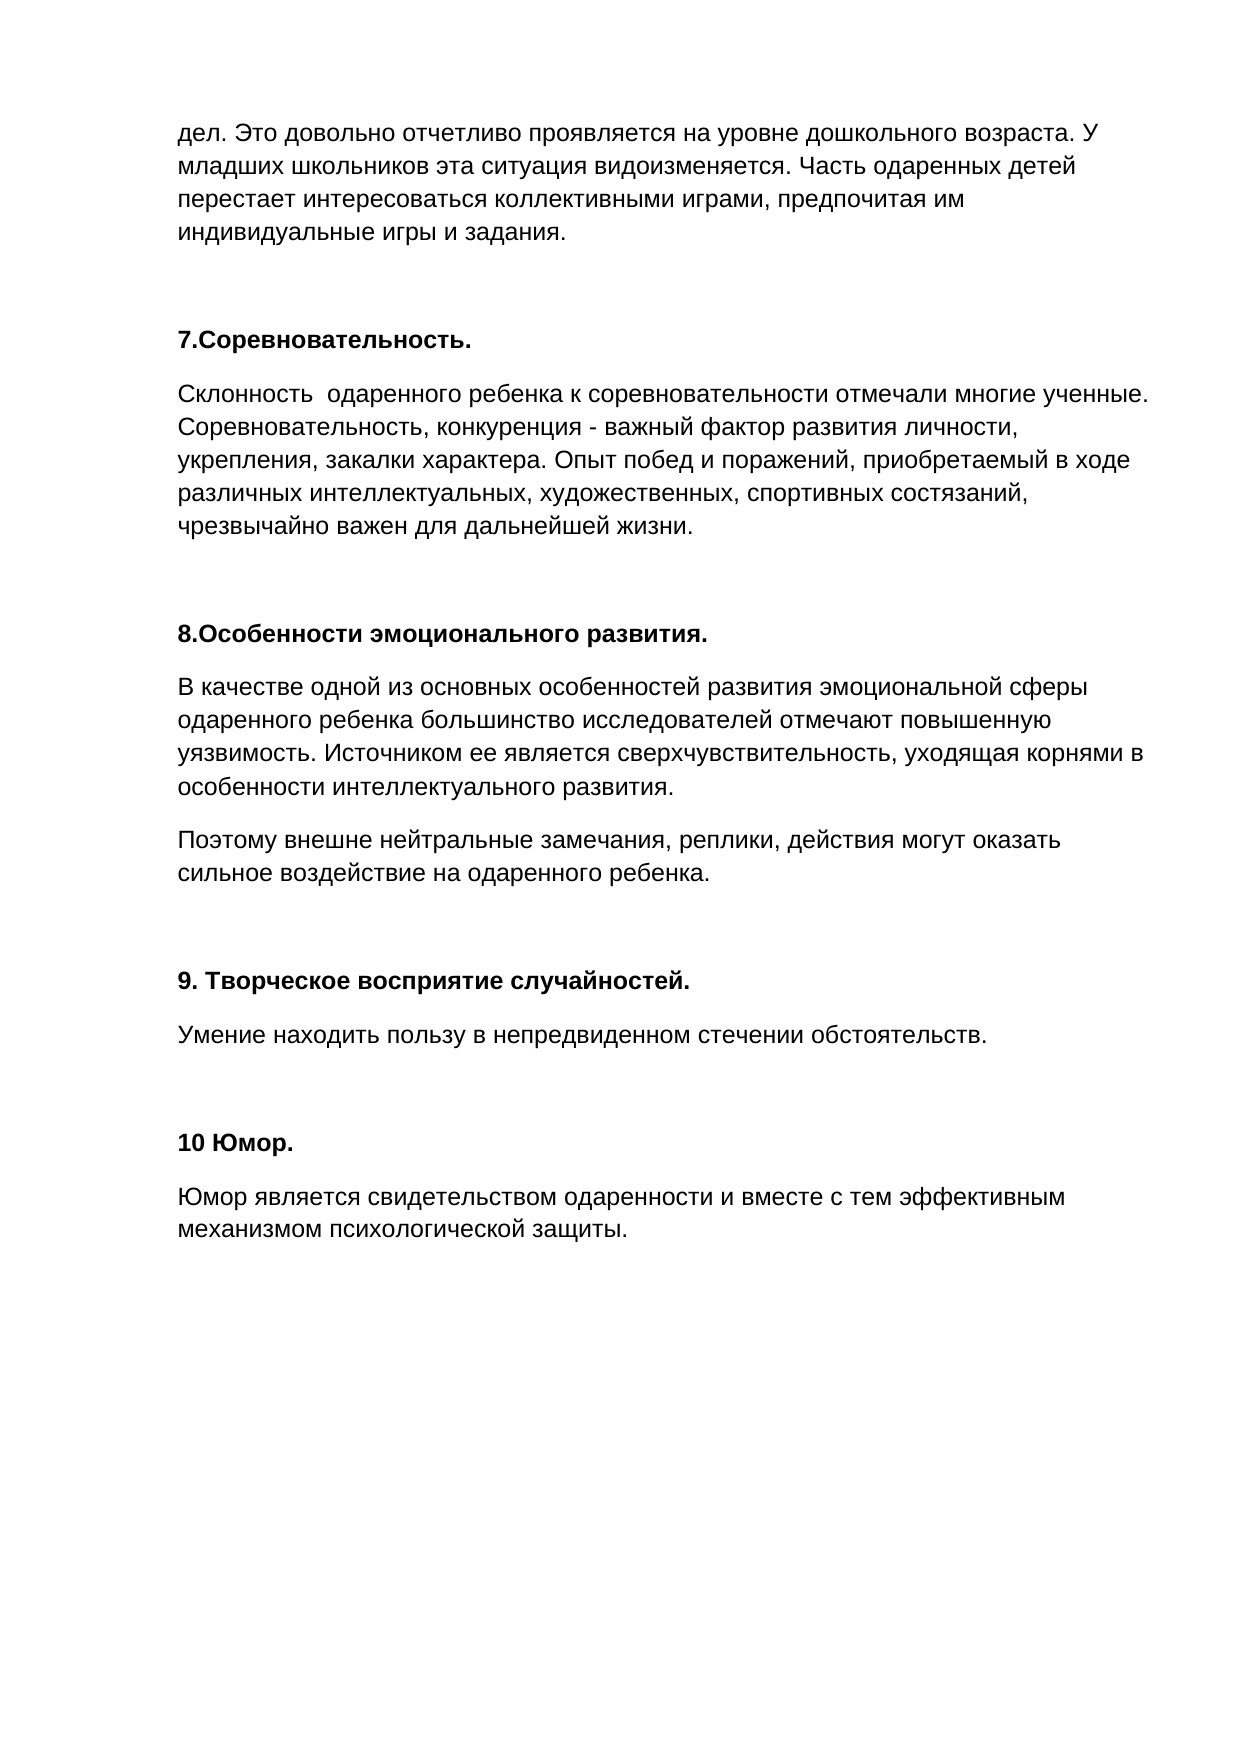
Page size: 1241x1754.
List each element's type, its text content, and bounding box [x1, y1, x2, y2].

text 8.Особенности эмоционального развития. [177, 618, 1152, 647]
text 9. Творческое восприятие случайностей. [177, 966, 1152, 995]
text 7.Соревновательность. [177, 325, 1152, 354]
text 10 Юмор. [177, 1128, 1152, 1156]
text Умение находить пользу в непредвиденном стечении обстоятельств. [177, 1020, 1152, 1049]
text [177, 118, 1152, 246]
text Поэтому внешне нейтральные замечания, реплики, действия могут оказать сильное воздействие на одаренного ребенка. [177, 825, 1152, 887]
text В качестве одной из основных особенностей развития эмоциональной сферы одаренного ребенка большинство исследователей отмечают повышенную уязвимость. Источником ее является сверхчувствительность, уходящая корнями в особенности интеллектуального развития. [177, 672, 1152, 800]
text Склонность одаренного ребенка к соревновательности отмечали многие ученные. Соревновательность, конкуренция - важный фактор развития личности, укрепления, закалки характера. Опыт побед и поражений, приобретаемый в ходе различных интеллектуальных, художественных, спортивных состязаний, чрезвычайно важен для дальнейшей жизни. [177, 379, 1152, 539]
text Юмор является свидетельством одаренности и вместе с тем эффективным механизмом психологической защиты. [177, 1181, 1152, 1243]
